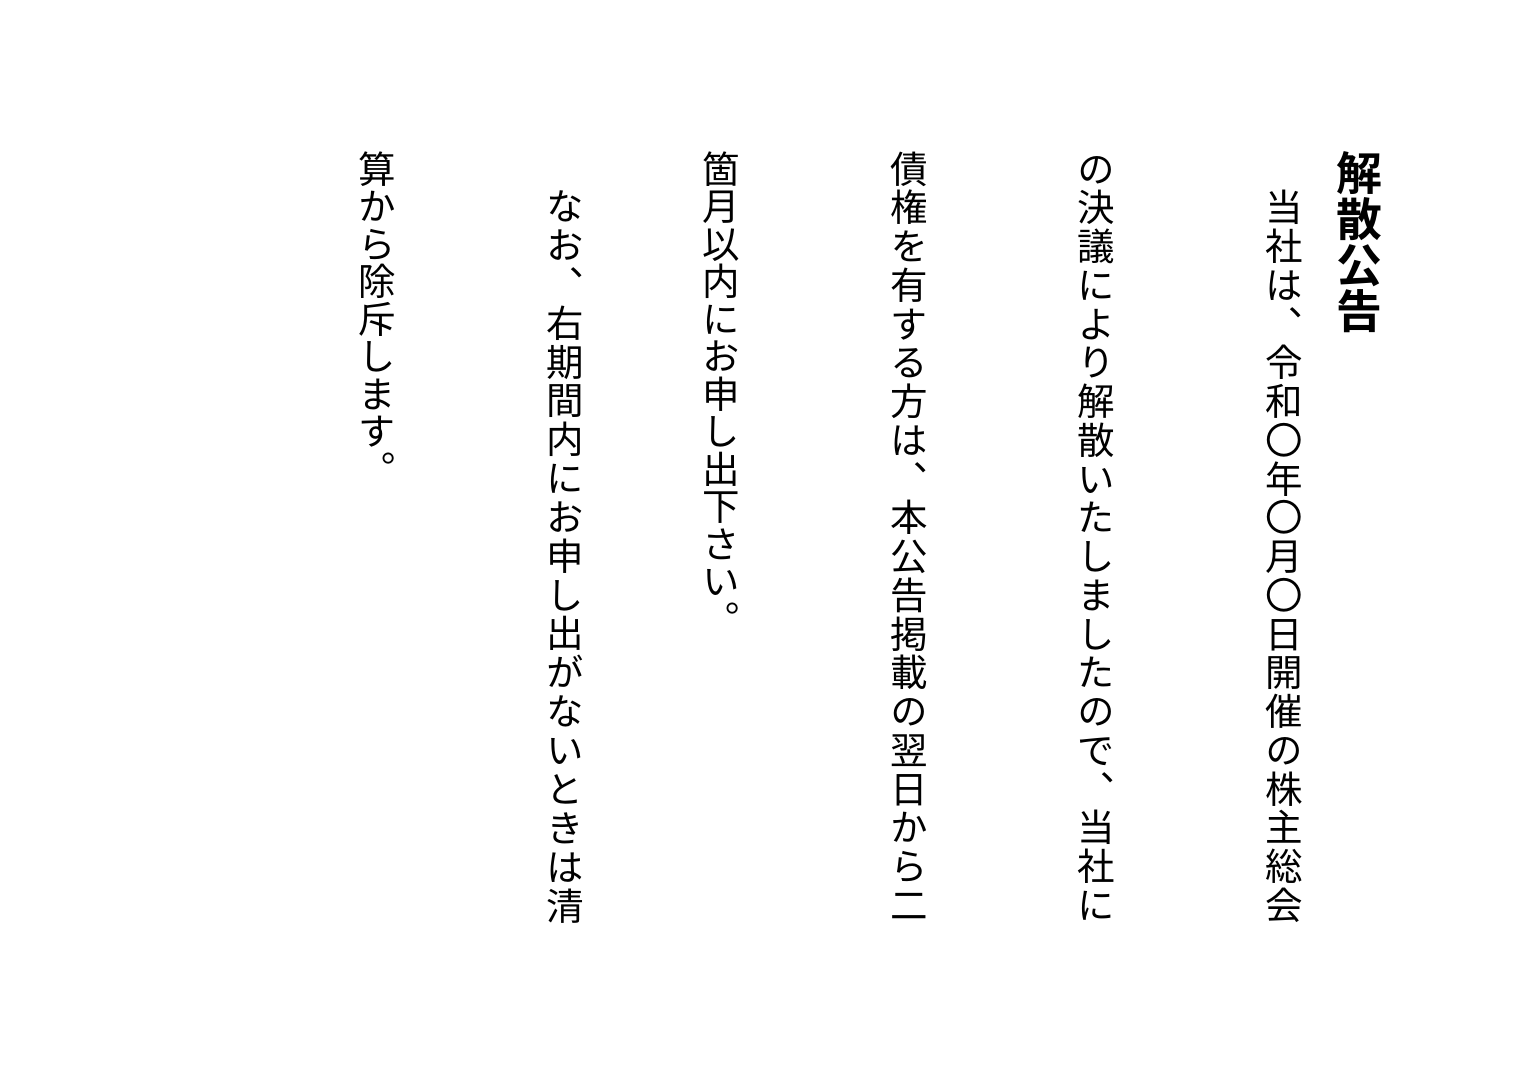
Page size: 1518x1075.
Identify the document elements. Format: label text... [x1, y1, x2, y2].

text 当社は、令和〇年〇月〇日開催の株主総会の決議により解散いたしましたので、当社に債権を有する方は、本公告掲載の翌日から二箇月以内にお申し出下さい。 [684, 150, 1321, 925]
text なお、右期間内にお申し出がないときは清算から除斥します。 [340, 150, 602, 925]
text 解散公告 [1321, 150, 1396, 925]
